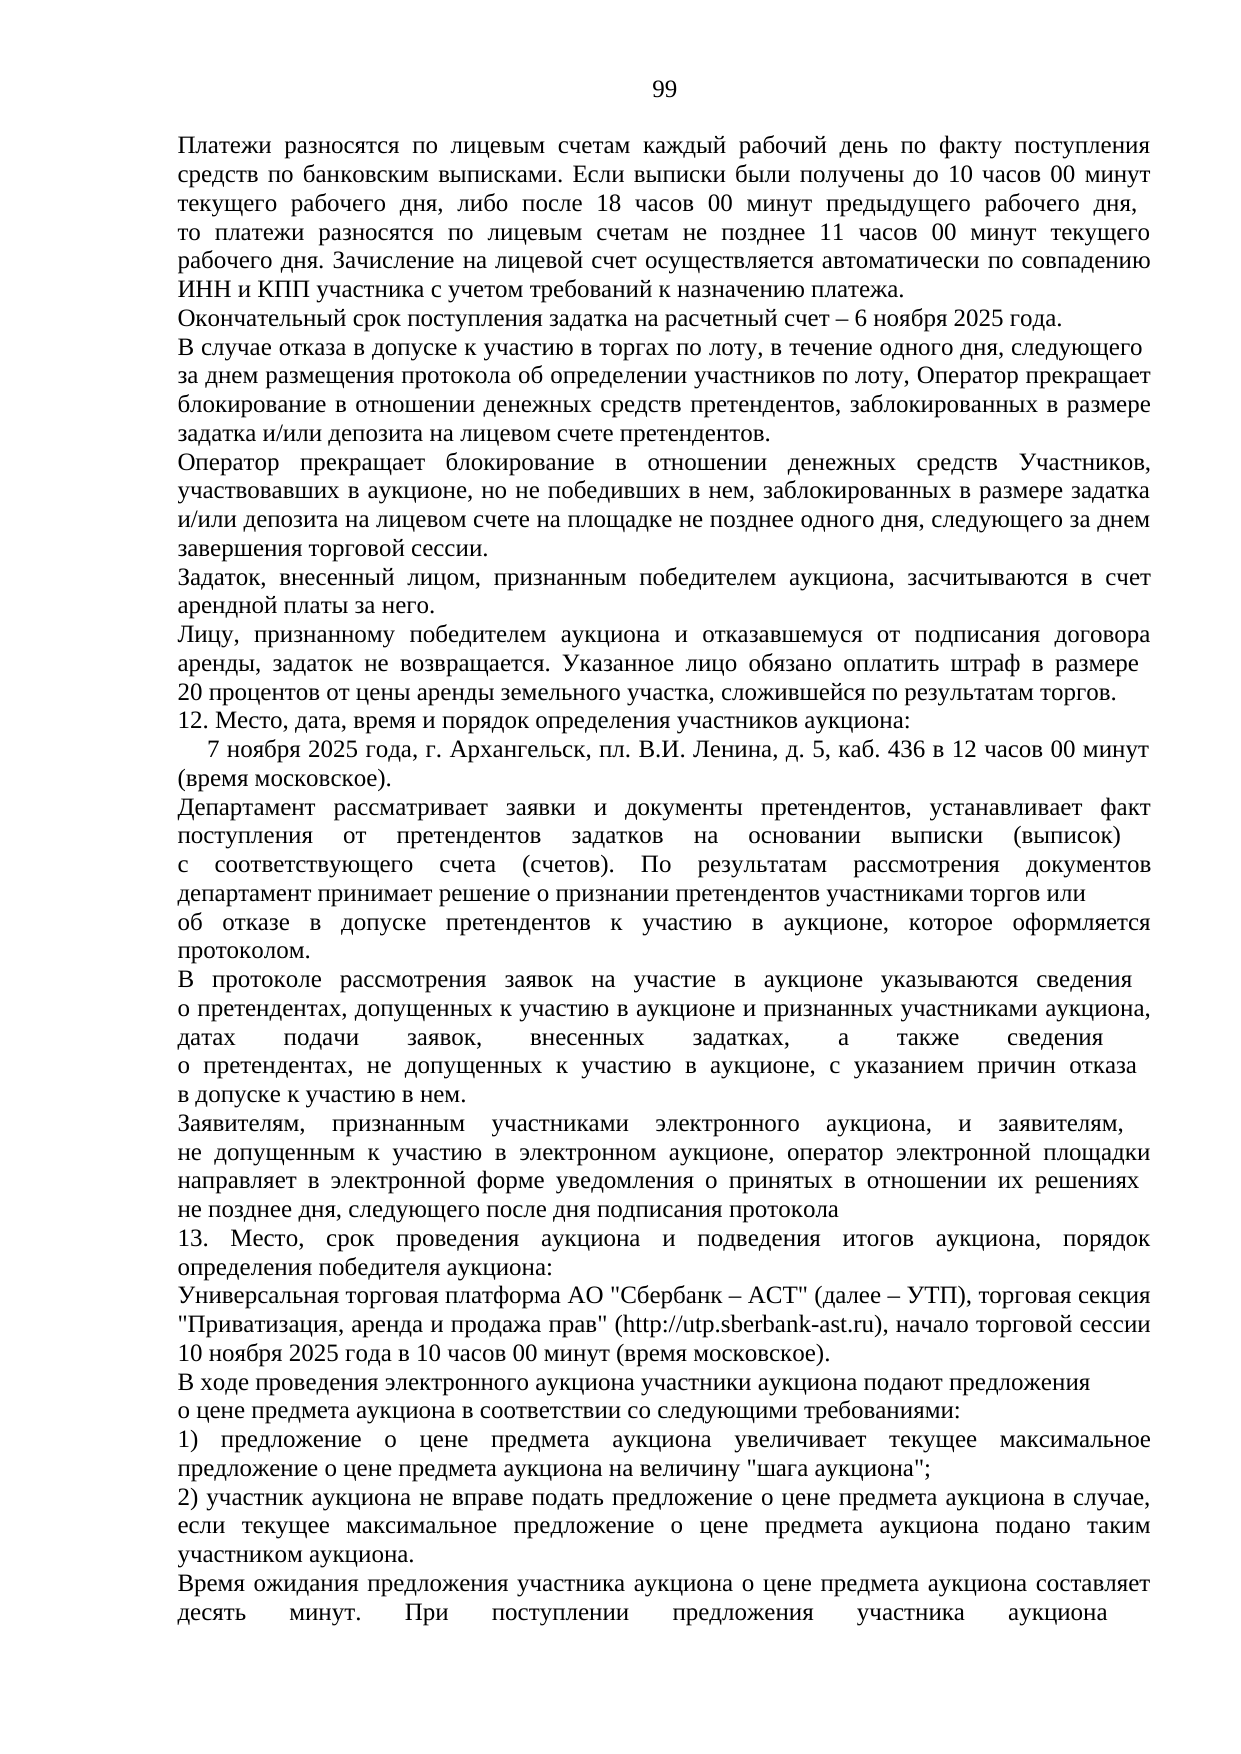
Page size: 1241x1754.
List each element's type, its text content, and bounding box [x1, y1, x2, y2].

text Универсальная торговая платформа АО "Сбербанк – АСТ" (далее – УТП), торговая секция "Приватизация, аренда и продажа прав" (http://utp.sberbank-ast.ru), начало торговой сессии 10 ноября 2025 года в 10 часов 00 минут (время московское). [177, 1281, 1152, 1367]
text 7 ноября 2025 года, г. Архангельск, пл. В.И. Ленина, д. 5, каб. 436 в 12 часов 00 минут (время московское). [177, 734, 1152, 792]
text Заявителям, признанным участниками электронного аукциона, и заявителям, не допущенным к участию в электронном аукционе, оператор электронной площадки направляет в электронной форме уведомления о принятых в отношении их решениях не позднее дня, следующего после дня подписания протокола [177, 1108, 1152, 1223]
text В случае отказа в допуске к участию в торгах по лоту, в течение одного дня, следующего за днем размещения протокола об определении участников по лоту, Оператор прекращает блокирование в отношении денежных средств претендентов, заблокированных в размере задатка и/или депозита на лицевом счете претендентов. [177, 332, 1152, 447]
text Окончательный срок поступления задатка на расчетный счет – 6 ноября 2025 года. [177, 303, 1152, 332]
text 2) участник аукциона не вправе подать предложение о цене предмета аукциона в случае, если текущее максимальное предложение о цене предмета аукциона подано таким участником аукциона. [177, 1482, 1152, 1568]
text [177, 1568, 1152, 1626]
text о цене предмета аукциона в соответствии со следующими требованиями: [177, 1396, 1152, 1424]
text Платежи разносятся по лицевым счетам каждый рабочий день по факту поступления средств по банковским выписками. Если выписки были получены до 10 часов 00 минут текущего рабочего дня, либо после 18 часов 00 минут предыдущего рабочего дня, то платежи разносятся по лицевым счетам не позднее 11 часов 00 минут текущего рабочего дня. Зачисление на лицевой счет осуществляется автоматически по совпадению ИНН и КПП участника с учетом требований к назначению платежа. [177, 131, 1152, 303]
text Оператор прекращает блокирование в отношении денежных средств Участников, участвовавших в аукционе, но не победивших в нем, заблокированных в размере задатка и/или депозита на лицевом счете на площадке не позднее одного дня, следующего за днем завершения торговой сессии. [177, 447, 1152, 562]
text 12. Место, дата, время и порядок определения участников аукциона: [177, 706, 1152, 734]
text Лицу, признанному победителем аукциона и отказавшемуся от подписания договора аренды, задаток не возвращается. Указанное лицо обязано оплатить штраф в размере 20 процентов от цены аренды земельного участка, сложившейся по результатам торгов. [177, 619, 1152, 706]
text В ходе проведения электронного аукциона участники аукциона подают предложения [177, 1367, 1152, 1396]
text Задаток, внесенный лицом, признанным победителем аукциона, засчитываются в счет арендной платы за него. [177, 562, 1152, 619]
text 13. Место, срок проведения аукциона и подведения итогов аукциона, порядок определения победителя аукциона: [177, 1223, 1152, 1281]
text 1) предложение о цене предмета аукциона увеличивает текущее максимальное предложение о цене предмета аукциона на величину "шага аукциона"; [177, 1424, 1152, 1482]
text об отказе в допуске претендентов к участию в аукционе, которое оформляется протоколом. В протоколе рассмотрения заявок на участие в аукционе указываются сведения о претендентах, допущенных к участию в аукционе и признанных участниками аукциона, датах подачи заявок, внесенных задатках, а также сведения о претендентах, не допущенных к участию в аукционе, с указанием причин отказа в допуске к участию в нем. [177, 907, 1152, 1108]
text Департамент рассматривает заявки и документы претендентов, устанавливает факт поступления от претендентов задатков на основании выписки (выписок) с соответствующего счета (счетов). По результатам рассмотрения документов департамент принимает решение о признании претендентов участниками торгов или [177, 792, 1152, 907]
